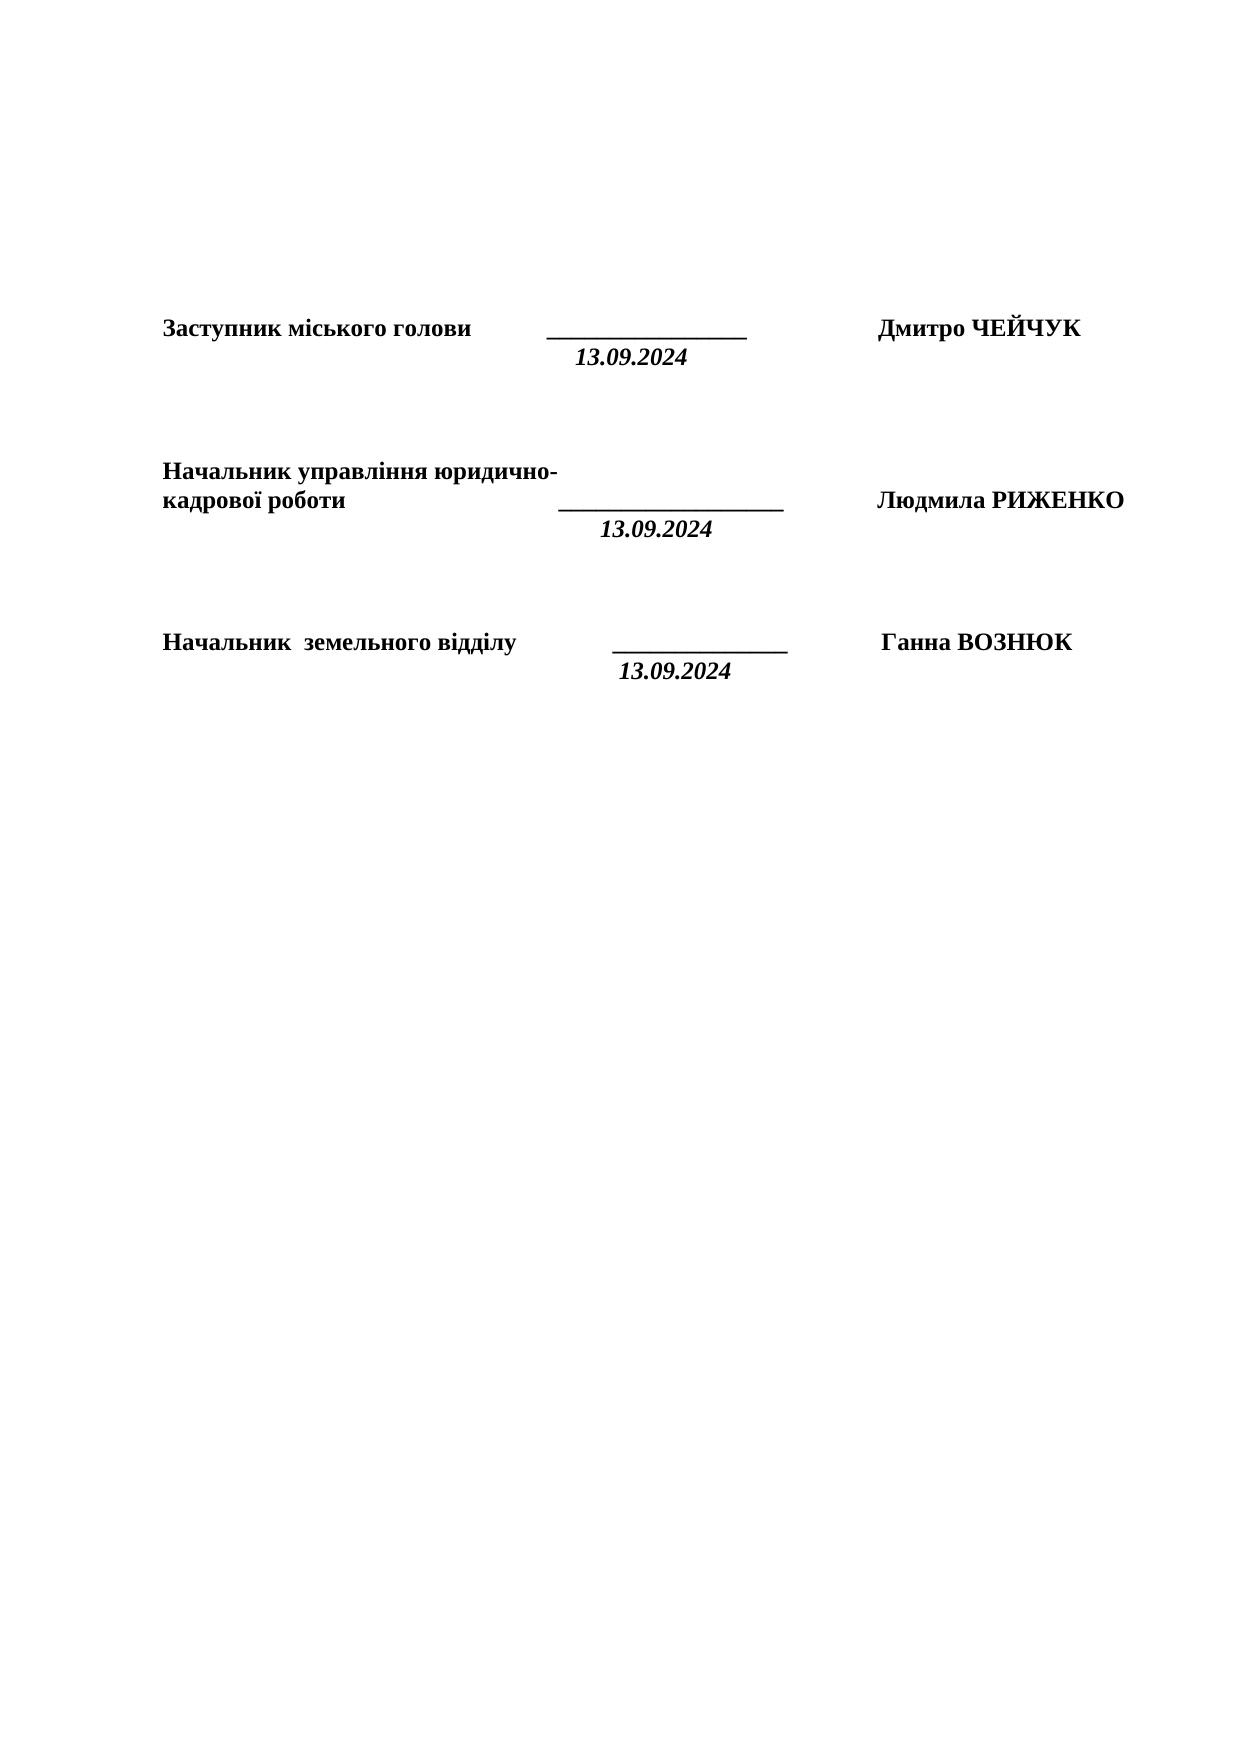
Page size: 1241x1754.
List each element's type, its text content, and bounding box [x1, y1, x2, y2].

text Начальник управління юридично- [162, 428, 1152, 485]
text 13.09.2024 [162, 514, 1152, 627]
text Заступник міського голови ________________ Дмитро ЧЕЙЧУК [162, 313, 1152, 342]
text 13.09.2024 [162, 342, 1152, 399]
text Начальник земельного відділу ______________ Ганна ВОЗНЮК [162, 627, 1152, 656]
text 13.09.2024 [162, 656, 1152, 685]
text кадрової роботи __________________ Людмила РИЖЕНКО [162, 485, 1152, 514]
